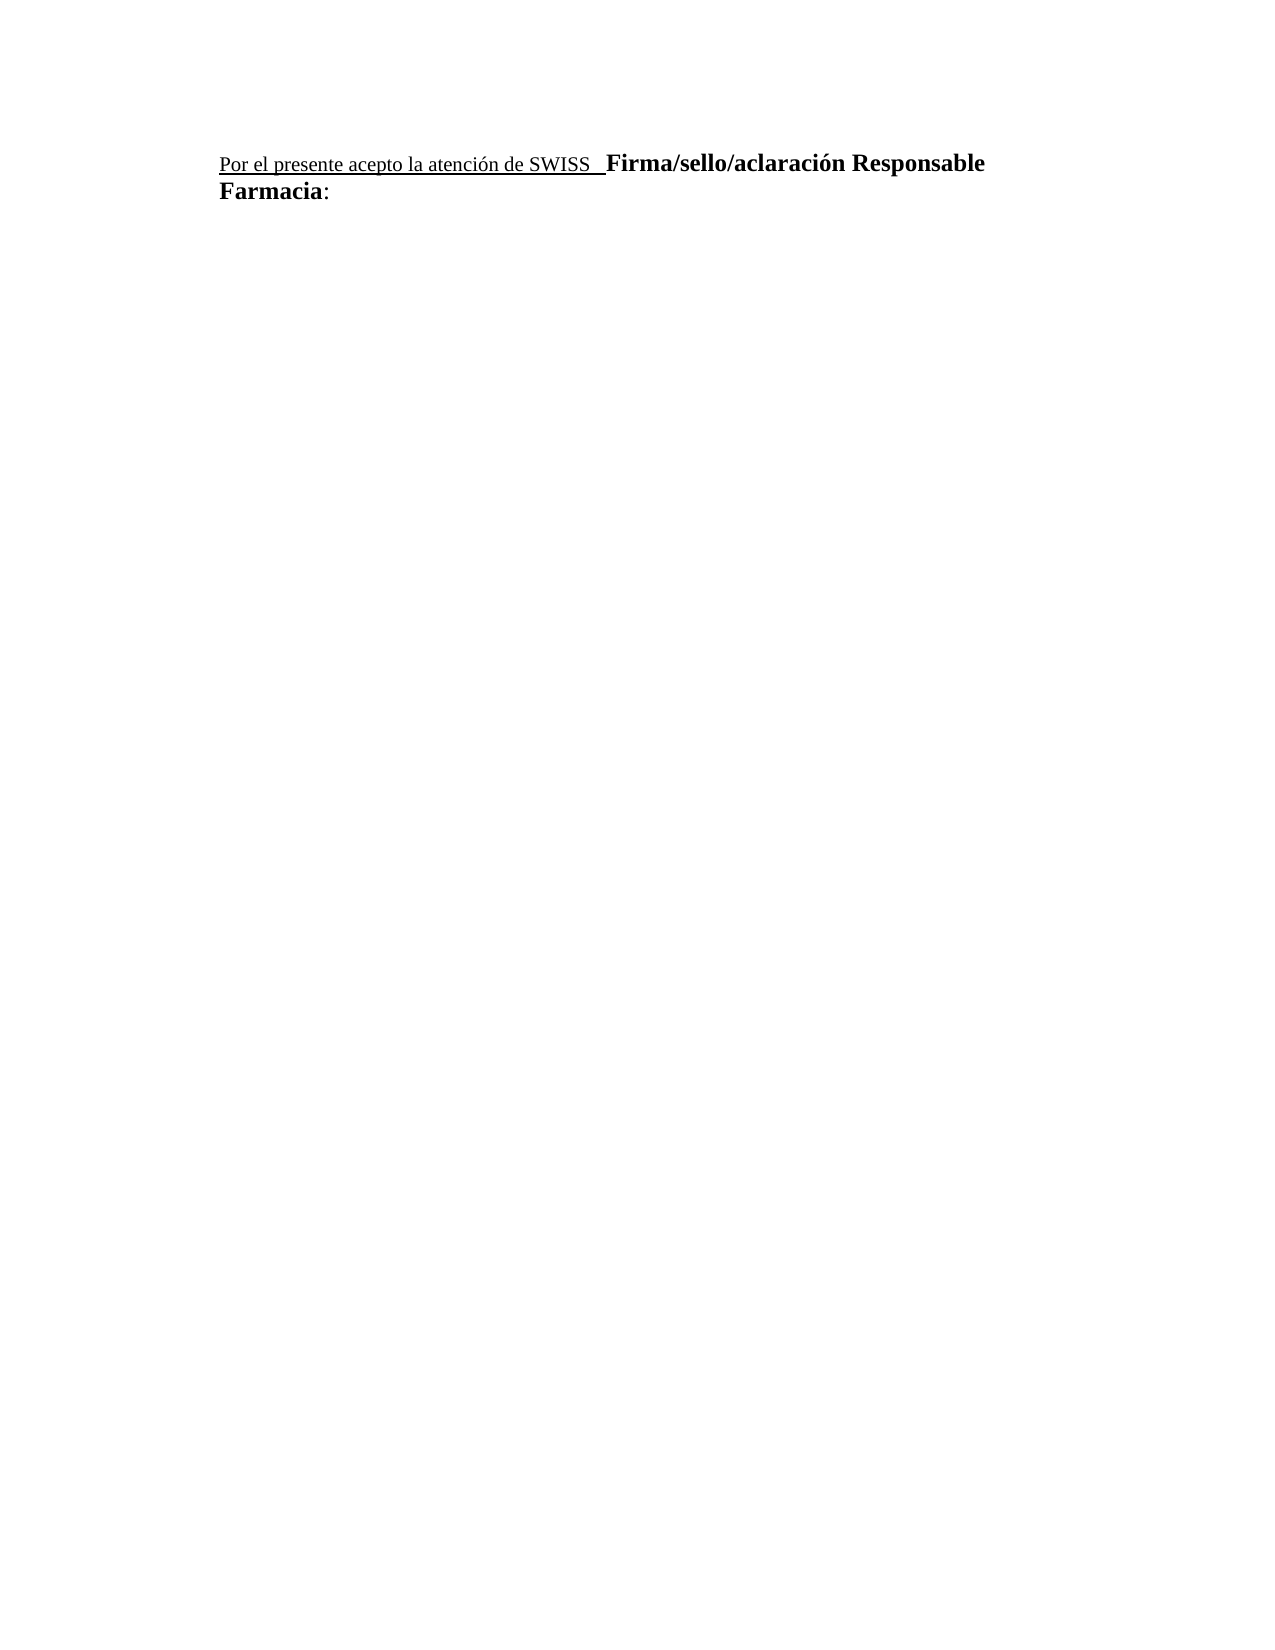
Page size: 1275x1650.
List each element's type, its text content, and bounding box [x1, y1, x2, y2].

text Por el presente acepto la atención de SWISS Firma/sello/aclaración Responsable Farmacia: [219, 148, 1098, 205]
